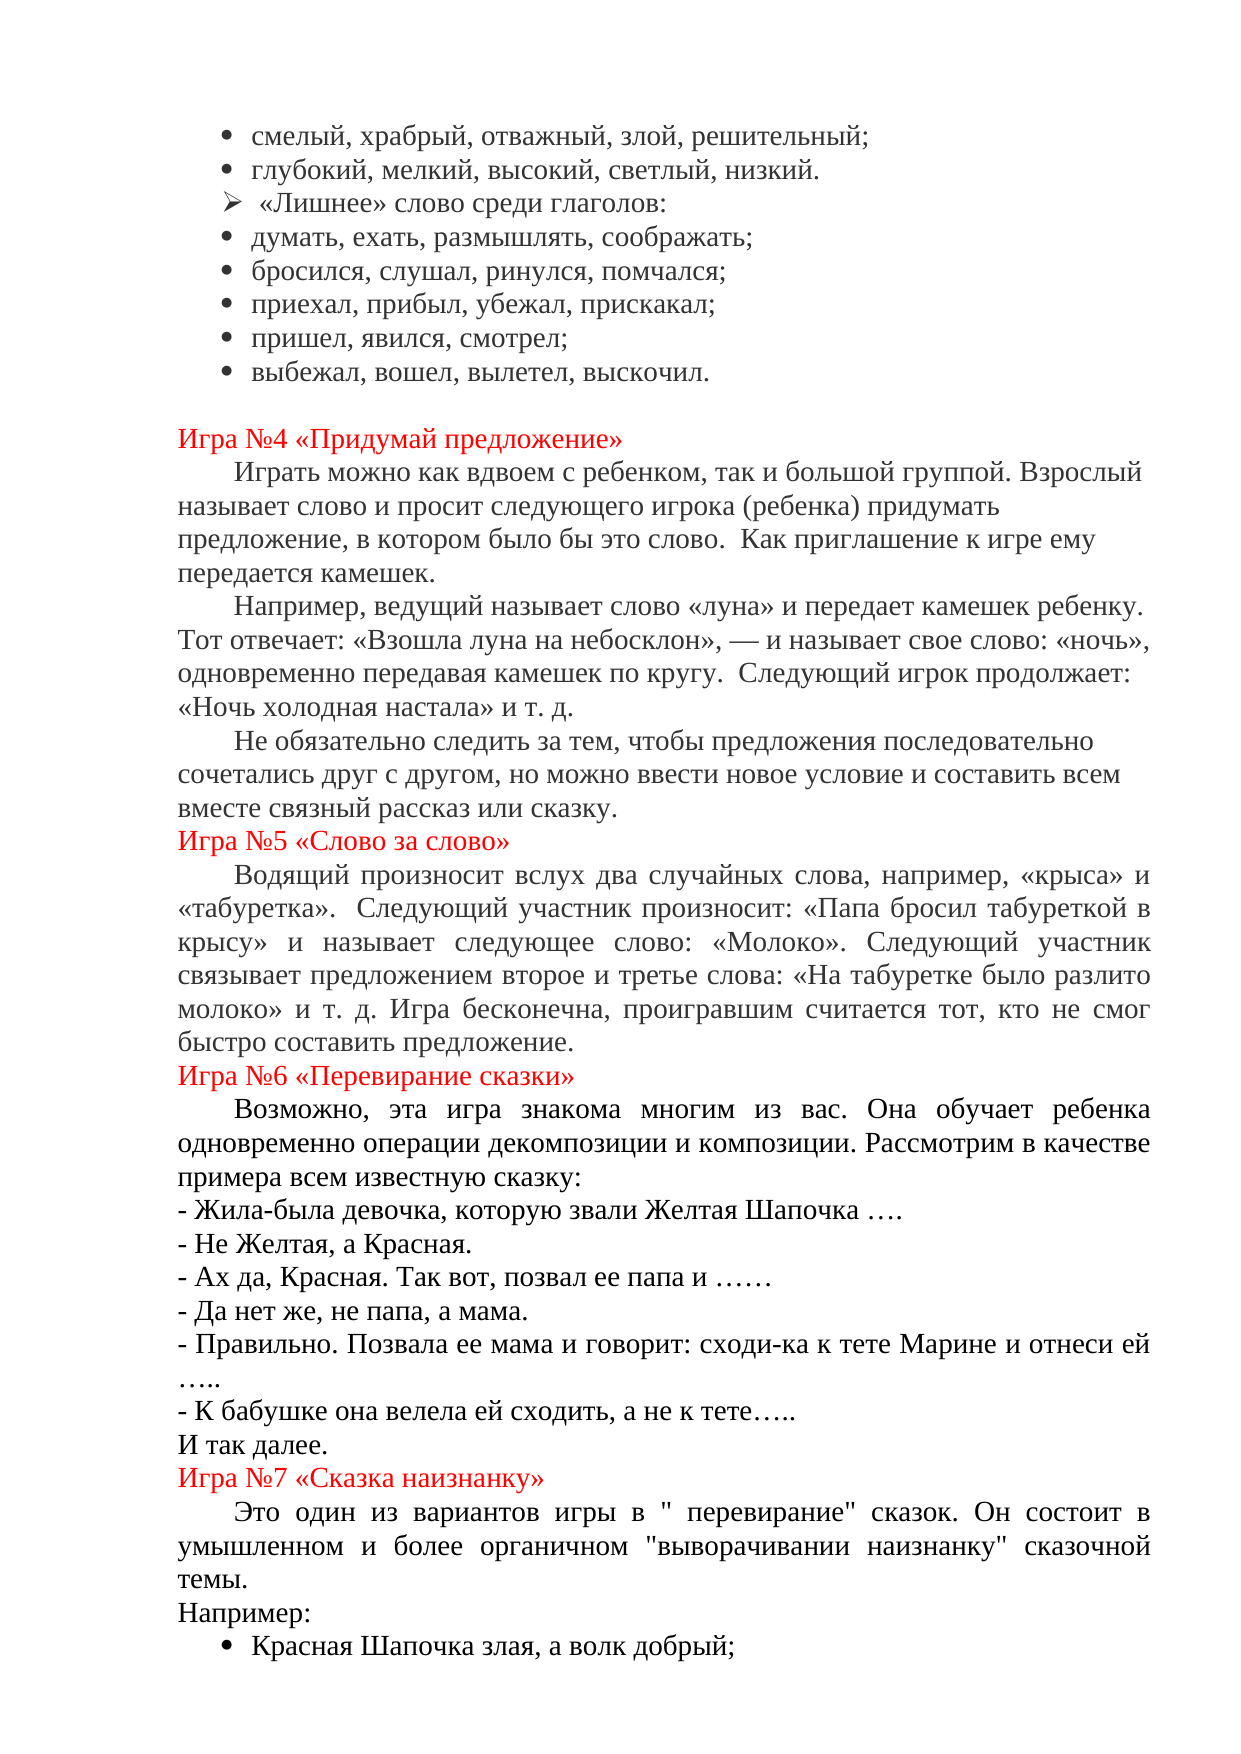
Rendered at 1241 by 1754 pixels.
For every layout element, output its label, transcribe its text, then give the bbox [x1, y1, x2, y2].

text - Жила-была девочка, которую звали Желтая Шапочка …. [177, 1192, 1152, 1226]
text Игра №5 «Слово за слово» [177, 823, 1152, 857]
list выбежал, вошел, вылетел, выскочил. [222, 354, 1152, 387]
text - К бабушке она велела ей сходить, а не к тете….. [177, 1393, 1152, 1427]
text Игра №4 «Придумай предложение» [177, 421, 1152, 454]
text Возможно, эта игра знакома многим из вас. Она обучает ребенка одновременно операции декомпозиции и композиции. Рассмотрим в качестве примера всем известную сказку: [177, 1092, 1152, 1192]
text - Правильно. Позвала ее мама и говорит: сходи-ка к тете Марине и отнеси ей ….. [177, 1326, 1152, 1393]
text Играть можно как вдвоем с ребенком, так и большой группой. Взрослый называет слово и просит следующего игрока (ребенка) придумать предложение, в котором было бы это слово. Как приглашение к игре ему передается камешек. [177, 454, 1152, 588]
text Это один из вариантов игры в " перевирание" сказок. Он состоит в умышленном и более органичном "выворачивании наизнанку" сказочной темы. [177, 1494, 1152, 1595]
list бросился, слушал, ринулся, помчался; [222, 253, 1152, 286]
text - Не Желтая, а Красная. [177, 1226, 1152, 1259]
text Игра №7 «Сказка наизнанку» [177, 1461, 1152, 1494]
text И так далее. [177, 1427, 1152, 1461]
text - Ах да, Красная. Так вот, позвал ее папа и …… [177, 1259, 1152, 1293]
text - Да нет же, не папа, а мама. [177, 1293, 1152, 1326]
list думать, ехать, размышлять, соображать; [222, 219, 1152, 253]
list Красная Шапочка злая, а волк добрый; [177, 1628, 1152, 1662]
text Игра №6 «Перевирание сказки» [177, 1058, 1152, 1092]
list пришел, явился, смотрел; [222, 320, 1152, 354]
list глубокий, мелкий, высокий, светлый, низкий. [222, 152, 1152, 185]
list «Лишнее» слово среди глаголов: [221, 185, 1152, 219]
list приехал, прибыл, убежал, прискакал; [222, 286, 1152, 320]
list смелый, храбрый, отважный, злой, решительный; [222, 118, 1152, 152]
text Например, ведущий называет слово «луна» и передает камешек ребенку. Тот отвечает: «Взошла луна на небосклон», — и называет свое слово: «ночь», одновременно передавая камешек по кругу. Следующий игрок продолжает: «Ночь холодная настала» и т. д. [177, 588, 1152, 723]
text Не обязательно следить за тем, чтобы предложения последовательно сочетались друг с другом, но можно ввести новое условие и составить всем вместе связный рассказ или сказку. [177, 723, 1152, 823]
text Например: [177, 1595, 1152, 1628]
text Водящий произносит вслух два случайных слова, например, «крыса» и «табуретка». Следующий участник произносит: «Папа бросил табуреткой в крысу» и называет следующее слово: «Молоко». Следующий участник связывает предложением второе и третье слова: «На табуретке было разлито молоко» и т. д. Игра бесконечна, проигравшим считается тот, кто не смог быстро составить предложение. [177, 857, 1152, 1058]
